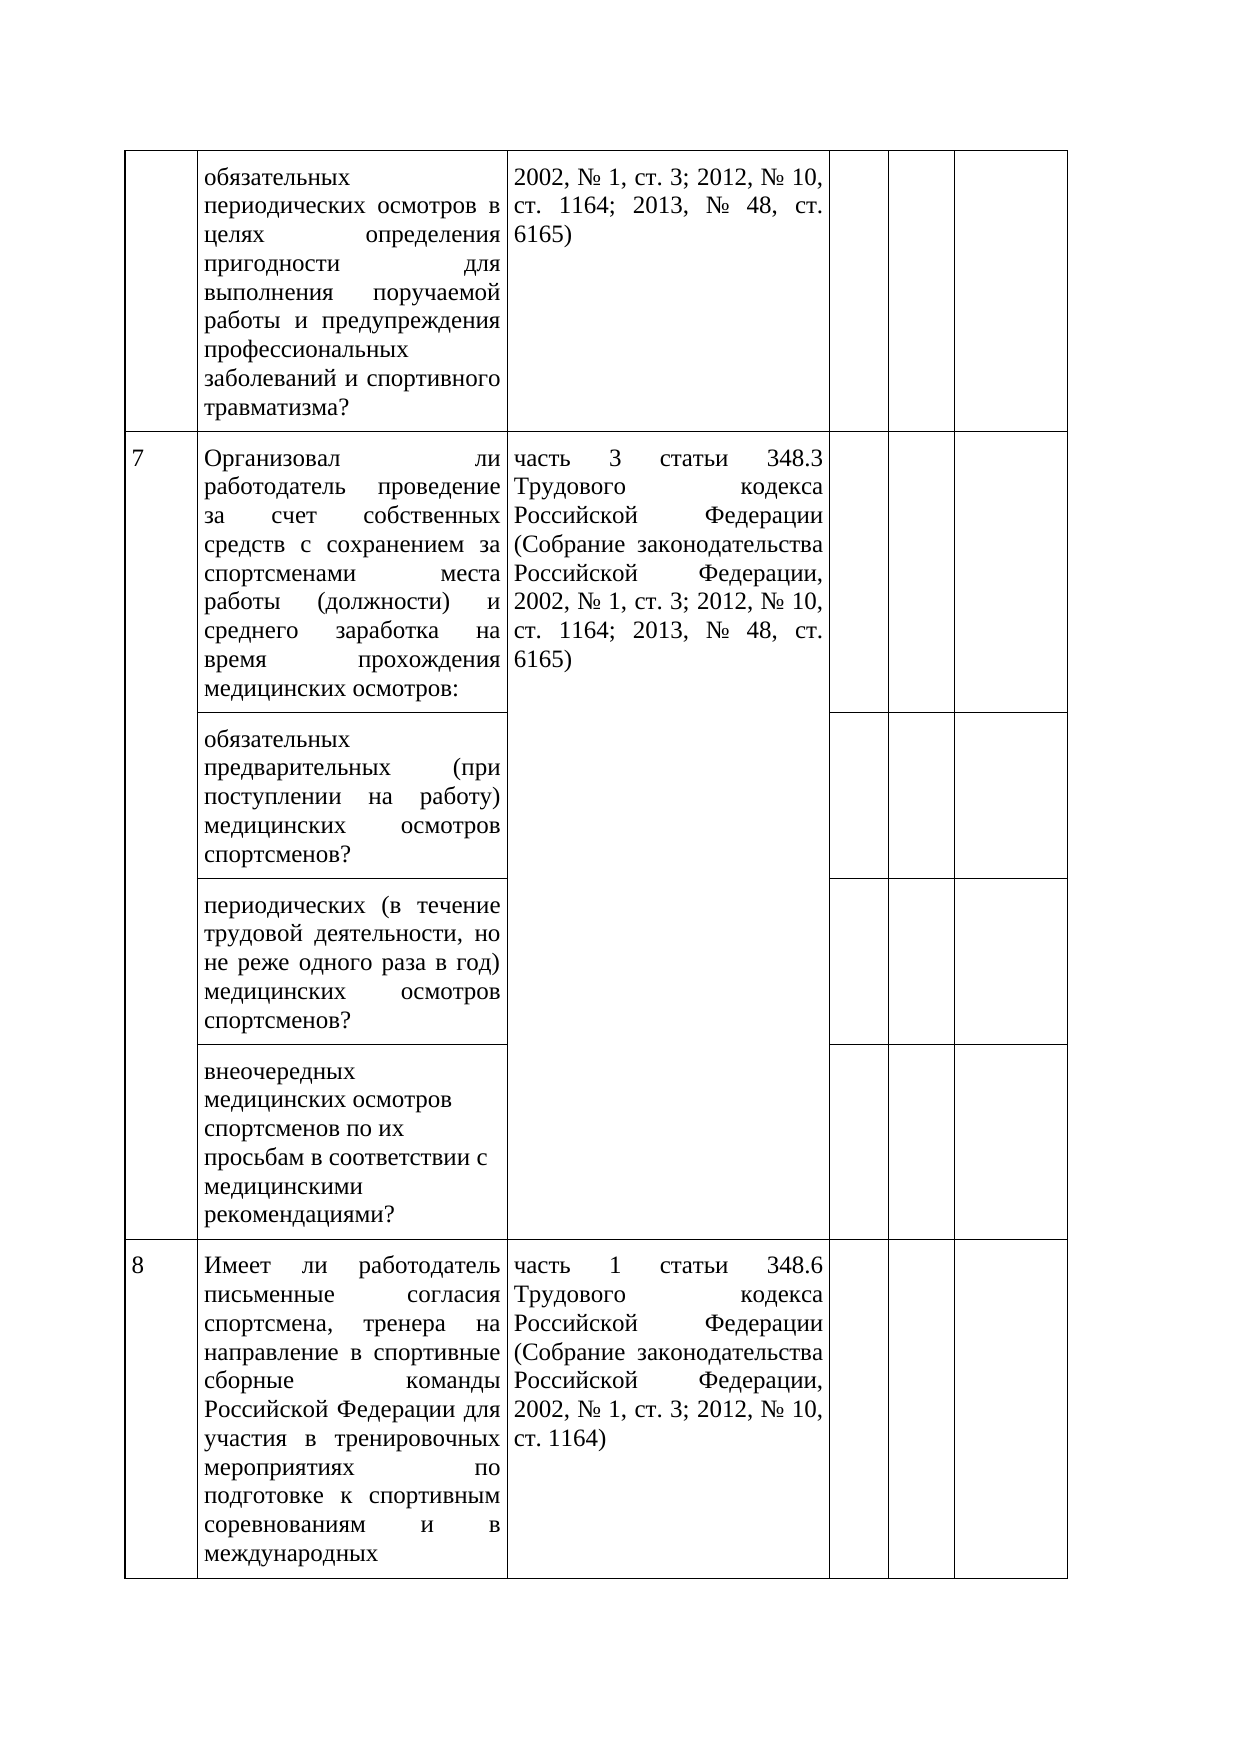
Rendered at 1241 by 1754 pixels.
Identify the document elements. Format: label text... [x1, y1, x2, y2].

table_cell [830, 879, 888, 1044]
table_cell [198, 151, 507, 431]
table_cell [955, 1045, 1067, 1239]
table_cell обязательных предварительных (при поступлении на работу) медицинских осмотров спортсменов? [198, 713, 507, 878]
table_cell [508, 151, 829, 431]
table_cell [955, 713, 1067, 878]
table_cell [955, 432, 1067, 712]
table_cell [955, 879, 1067, 1044]
table_cell [889, 1045, 954, 1239]
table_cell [198, 1240, 507, 1577]
table_cell периодических (в течение трудовой деятельности, но не реже одного раза в год) медицинских осмотров спортсменов? [198, 879, 507, 1044]
table_cell 7 [126, 432, 197, 1239]
table_cell Организовал ли работодатель проведение за счет собственных средств с сохранением за спортсменами места работы (должности) и среднего заработка на время прохождения медицинских осмотров: [198, 432, 507, 712]
table_cell 6 [126, 151, 197, 431]
table_cell [889, 879, 954, 1044]
table_cell [955, 1240, 1067, 1577]
table_cell 8 [126, 1240, 197, 1577]
table_cell [955, 151, 1067, 431]
table_cell [889, 1240, 954, 1577]
table_cell [830, 1045, 888, 1239]
table_cell внеочередных медицинских осмотров спортсменов по их просьбам в соответствии с медицинскими рекомендациями? [198, 1045, 507, 1239]
table_cell [830, 713, 888, 878]
table_cell [830, 151, 888, 431]
table_cell часть 3 статьи 348.3 Трудового кодекса Российской Федерации (Собрание законодательства Российской Федерации, 2002, № 1, ст. 3; 2012, № 10, ст. 1164; 2013, № 48, ст. 6165) [508, 432, 829, 1239]
table_cell [889, 713, 954, 878]
table_cell [830, 432, 888, 712]
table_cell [508, 1240, 829, 1577]
table_cell [889, 432, 954, 712]
table_cell [830, 1240, 888, 1577]
table_cell [889, 151, 954, 431]
